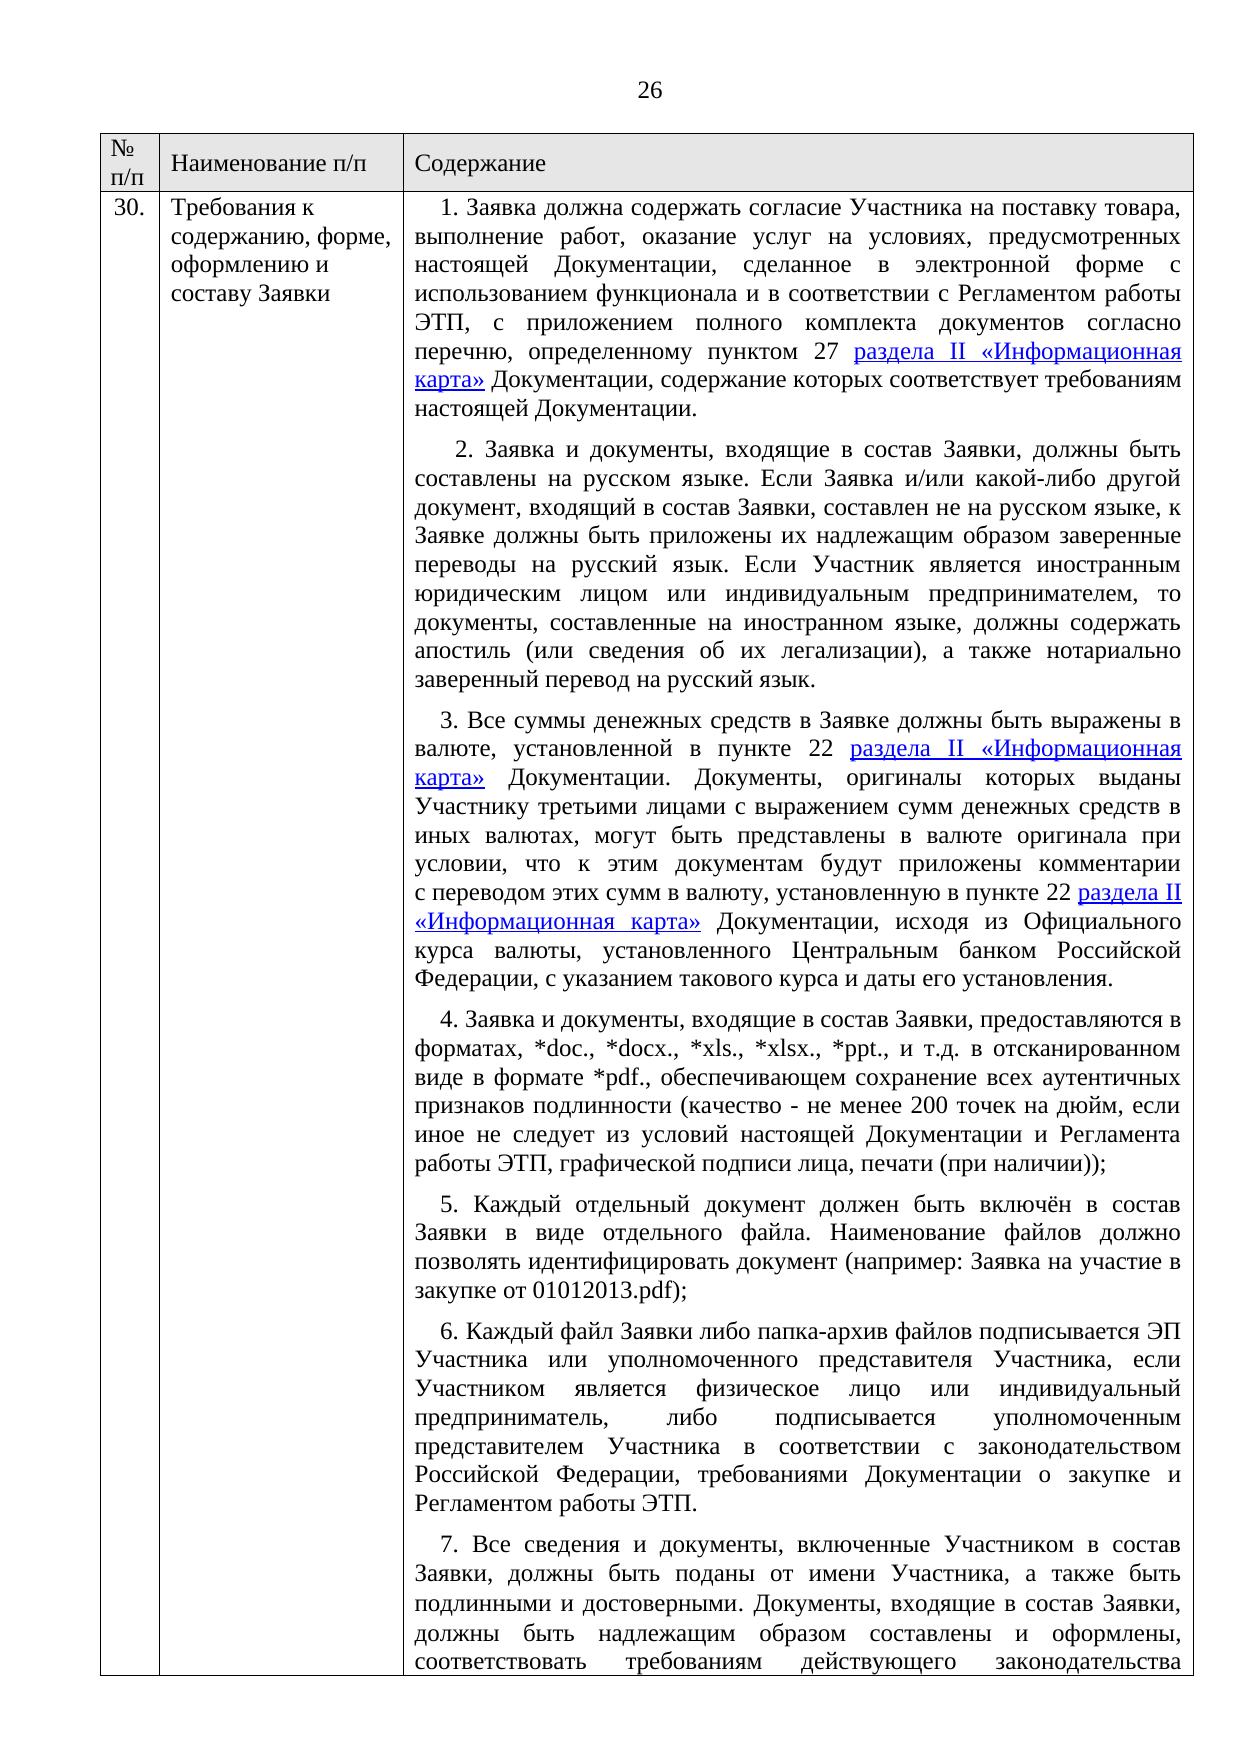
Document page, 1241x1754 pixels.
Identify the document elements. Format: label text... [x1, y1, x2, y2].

table_header Содержание [404, 134, 1193, 191]
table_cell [160, 192, 403, 1675]
table_header № п/п [101, 134, 159, 191]
table_cell [101, 192, 159, 1675]
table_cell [404, 192, 1193, 1675]
table_header Наименование п/п [160, 134, 403, 191]
